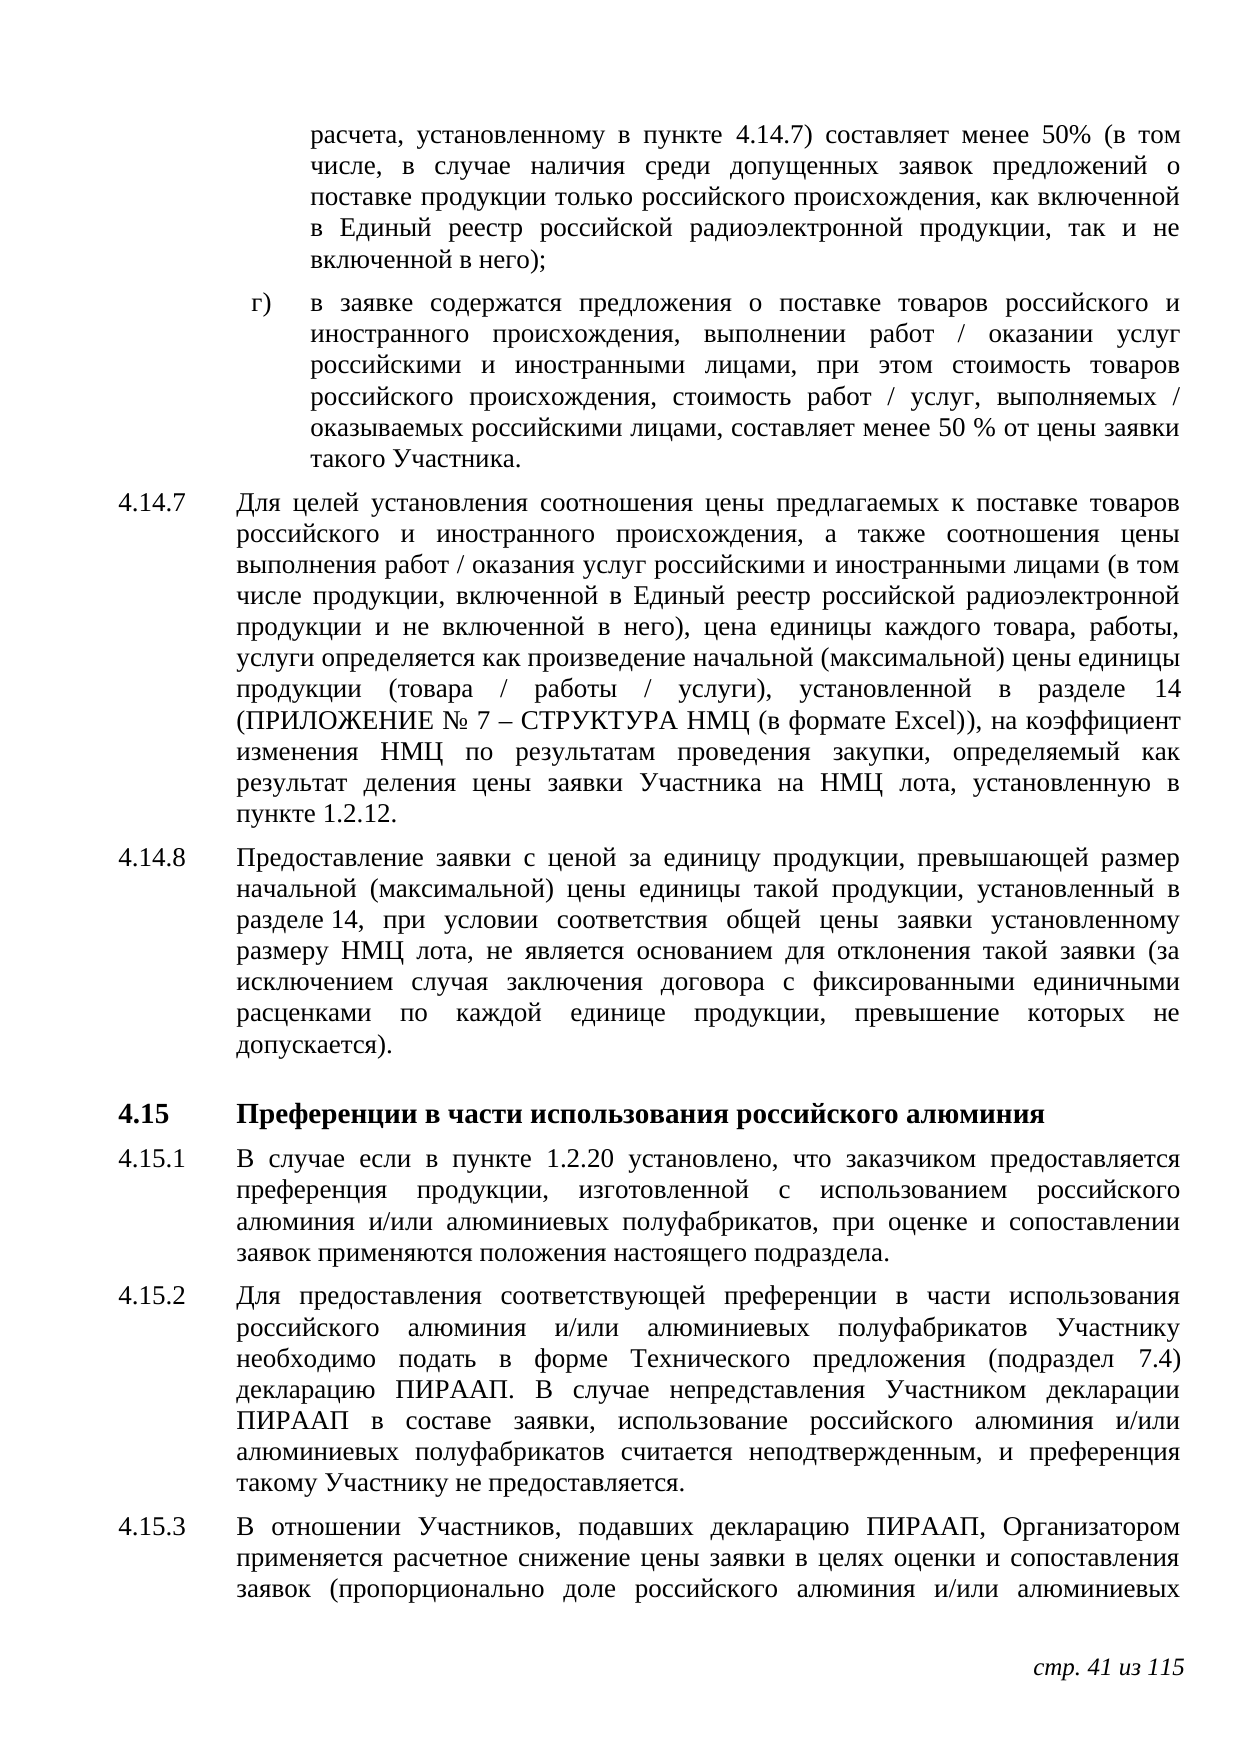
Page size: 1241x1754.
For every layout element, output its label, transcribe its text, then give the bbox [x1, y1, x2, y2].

text в заявке содержатся предложения о поставке товаров российского и иностранного происхождения, выполнении работ / оказании услуг российскими и иностранными лицами, при этом стоимость товаров российского происхождения, стоимость работ / услуг, выполняемых / оказываемых российскими лицами, составляет менее 50 % от цены заявки такого Участника. [251, 286, 1181, 473]
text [251, 118, 1181, 274]
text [118, 1510, 1181, 1603]
subtitle Преференции в части использования российского алюминия [118, 1096, 1181, 1130]
text Предоставление заявки с ценой за единицу продукции, превышающей размер начальной (максимальной) цены единицы такой продукции, установленный в разделе 14, при условии соответствия общей цены заявки установленному размеру НМЦ лота, не является основанием для отклонения такой заявки (за исключением случая заключения договора с фиксированными единичными расценками по каждой единице продукции, превышение которых не допускается). [118, 841, 1181, 1059]
text В случае если в пункте 1.2.20 установлено, что заказчиком предоставляется преференция продукции, изготовленной с использованием российского алюминия и/или алюминиевых полуфабрикатов, при оценке и сопоставлении заявок применяются положения настоящего подраздела. [118, 1142, 1181, 1267]
text Для предоставления соответствующей преференции в части использования российского алюминия и/или алюминиевых полуфабрикатов Участнику необходимо подать в форме Технического предложения (подраздел 7.4) декларацию ПИРААП. В случае непредставления Участником декларации ПИРААП в составе заявки, использование российского алюминия и/или алюминиевых полуфабрикатов считается неподтвержденным, и преференция такому Участнику не предоставляется. [118, 1279, 1181, 1497]
text Для целей установления соотношения цены предлагаемых к поставке товаров российского и иностранного происхождения, а также соотношения цены выполнения работ / оказания услуг российскими и иностранными лицами (в том числе продукции, включенной в Единый реестр российской радиоэлектронной продукции и не включенной в него), цена единицы каждого товара, работы, услуги определяется как произведение начальной (максимальной) цены единицы продукции (товара / работы / услуги), установленной в разделе 14 (ПРИЛОЖЕНИЕ № 7 – СТРУКТУРА НМЦ (в формате Excel)), на коэффициент изменения НМЦ по результатам проведения закупки, определяемый как результат деления цены заявки Участника на НМЦ лота, установленную в пункте 1.2.12. [118, 486, 1181, 828]
